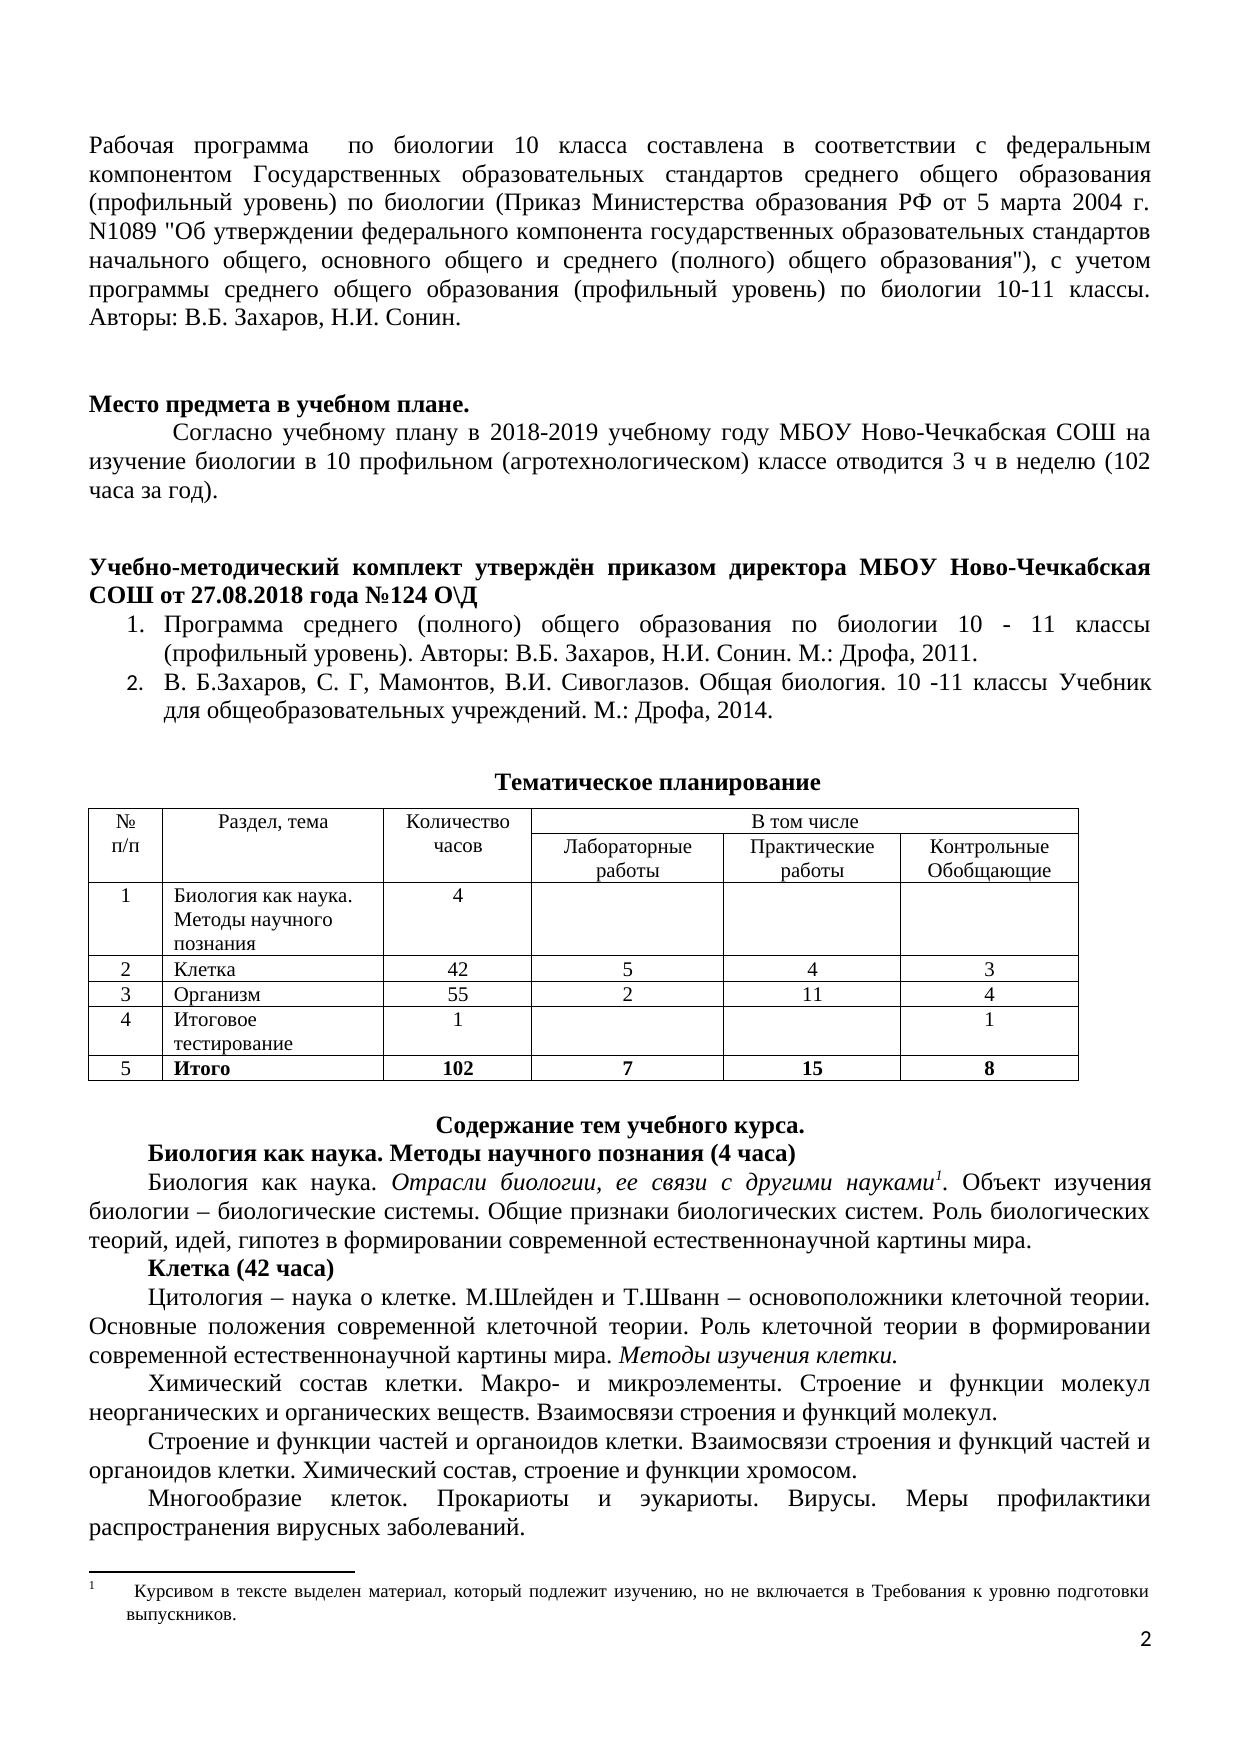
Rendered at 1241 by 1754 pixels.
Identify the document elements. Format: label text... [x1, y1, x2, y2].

table_cell 4 [901, 982, 1078, 1006]
list Программа среднего (полного) общего образования по биологии 10 - 11 классы (профильный уровень). Авторы: В.Б. Захаров, Н.И. Сонин. М.: Дрофа, 2011. [126, 609, 1152, 667]
table_cell 4 [724, 956, 900, 981]
table_cell Контрольные Обобщающие [901, 834, 1078, 882]
table_cell 102 [384, 1056, 531, 1080]
table_cell 2 [89, 956, 162, 981]
table_cell 2 [532, 982, 723, 1006]
table_header Раздел, тема [163, 809, 383, 882]
table_header № п/п [89, 809, 162, 882]
table_cell 3 [89, 982, 162, 1006]
text Учебно-методический комплект утверждён приказом директора МБОУ Ново-Чечкабская СОШ от 27.08.2018 года №124 О\Д [89, 552, 1152, 609]
text Строение и функции частей и органоидов клетки. Взаимосвязи строения и функций частей и органоидов клетки. Химический состав, строение и функции хромосом. [89, 1426, 1152, 1483]
table_cell Лабораторные работы [532, 834, 723, 882]
text Место предмета в учебном плане. [89, 389, 1152, 417]
table_cell 1 [901, 1007, 1078, 1055]
table_header Количество часов [384, 809, 531, 882]
table_cell 42 [384, 956, 531, 981]
table_cell 5 [532, 956, 723, 981]
table_cell 7 [532, 1056, 723, 1080]
table_cell Клетка [163, 956, 383, 981]
text Содержание тем учебного курса. [89, 1110, 1152, 1138]
text Согласно учебному плану в 2018-2019 учебному году МБОУ Ново-Чечкабская СОШ на изучение биологии в 10 профильном (агротехнологическом) классе отводится 3 ч в неделю (102 часа за год). [89, 417, 1152, 504]
table_cell 8 [901, 1056, 1078, 1080]
table_cell 1 [384, 1007, 531, 1055]
table_header В том числе [532, 809, 1078, 833]
table_cell [532, 1007, 723, 1055]
table_cell 1 [89, 883, 162, 955]
text Биология как наука. Отрасли биологии, ее связи с другими науками. Объект изучения биологии – биологические системы. Общие признаки биологических систем. Роль биологических теорий, идей, гипотез в формировании современной естественнонаучной картины мира. [89, 1167, 1152, 1253]
table_cell Практические работы [724, 834, 900, 882]
text Клетка (42 часа) [148, 1253, 1152, 1282]
text Химический состав клетки. Макро- и микроэлементы. Строение и функции молекул неорганических и органических веществ. Взаимосвязи строения и функций молекул. [89, 1368, 1152, 1426]
table_cell [724, 883, 900, 955]
text Цитология – наука о клетке. М.Шлейден и Т.Шванн – основоположники клеточной теории. Основные положения современной клеточной теории. Роль клеточной теории в формировании современной естественнонаучной картины мира. Методы изучения клетки. [89, 1282, 1152, 1368]
text Многообразие клеток. Прокариоты и эукариоты. Вирусы. Меры профилактики распространения вирусных заболеваний. [89, 1483, 1152, 1541]
table_cell 11 [724, 982, 900, 1006]
table_cell 55 [384, 982, 531, 1006]
table_cell 4 [384, 883, 531, 955]
table_cell [724, 1007, 900, 1055]
table_cell Организм [163, 982, 383, 1006]
table_cell 5 [89, 1056, 162, 1080]
table_cell Итоговое тестирование [163, 1007, 383, 1055]
text Рабочая программа по биологии 10 класса составлена в соответствии с федеральным компонентом Государственных образовательных стандартов среднего общего образования (профильный уровень) по биологии (Приказ Министерства образования РФ от 5 марта 2004 г. N1089 "Об утверждении федерального компонента государственных образовательных стандартов начального общего, основного общего и среднего (полного) общего образования"), с учетом программы среднего общего образования (профильный уровень) по биологии 10-11 классы. Авторы: В.Б. Захаров, Н.И. Сонин. [89, 130, 1152, 331]
text Биология как наука. Методы научного познания (4 часа) [148, 1138, 1152, 1167]
table_cell Биология как наука. Методы научного познания [163, 883, 383, 955]
table_cell [532, 883, 723, 955]
table_cell 15 [724, 1056, 900, 1080]
list Тематическое планирование [164, 767, 1152, 796]
list В. Б.Захаров, С. Г, Мамонтов, В.И. Сивоглазов. Общая биология. 10 -11 классы Учебник для общеобразовательных учреждений. М.: Дрофа, 2014. [126, 667, 1152, 724]
table_cell Итого [163, 1056, 383, 1080]
table_cell 3 [901, 956, 1078, 981]
table_cell 4 [89, 1007, 162, 1055]
table_cell [901, 883, 1078, 955]
